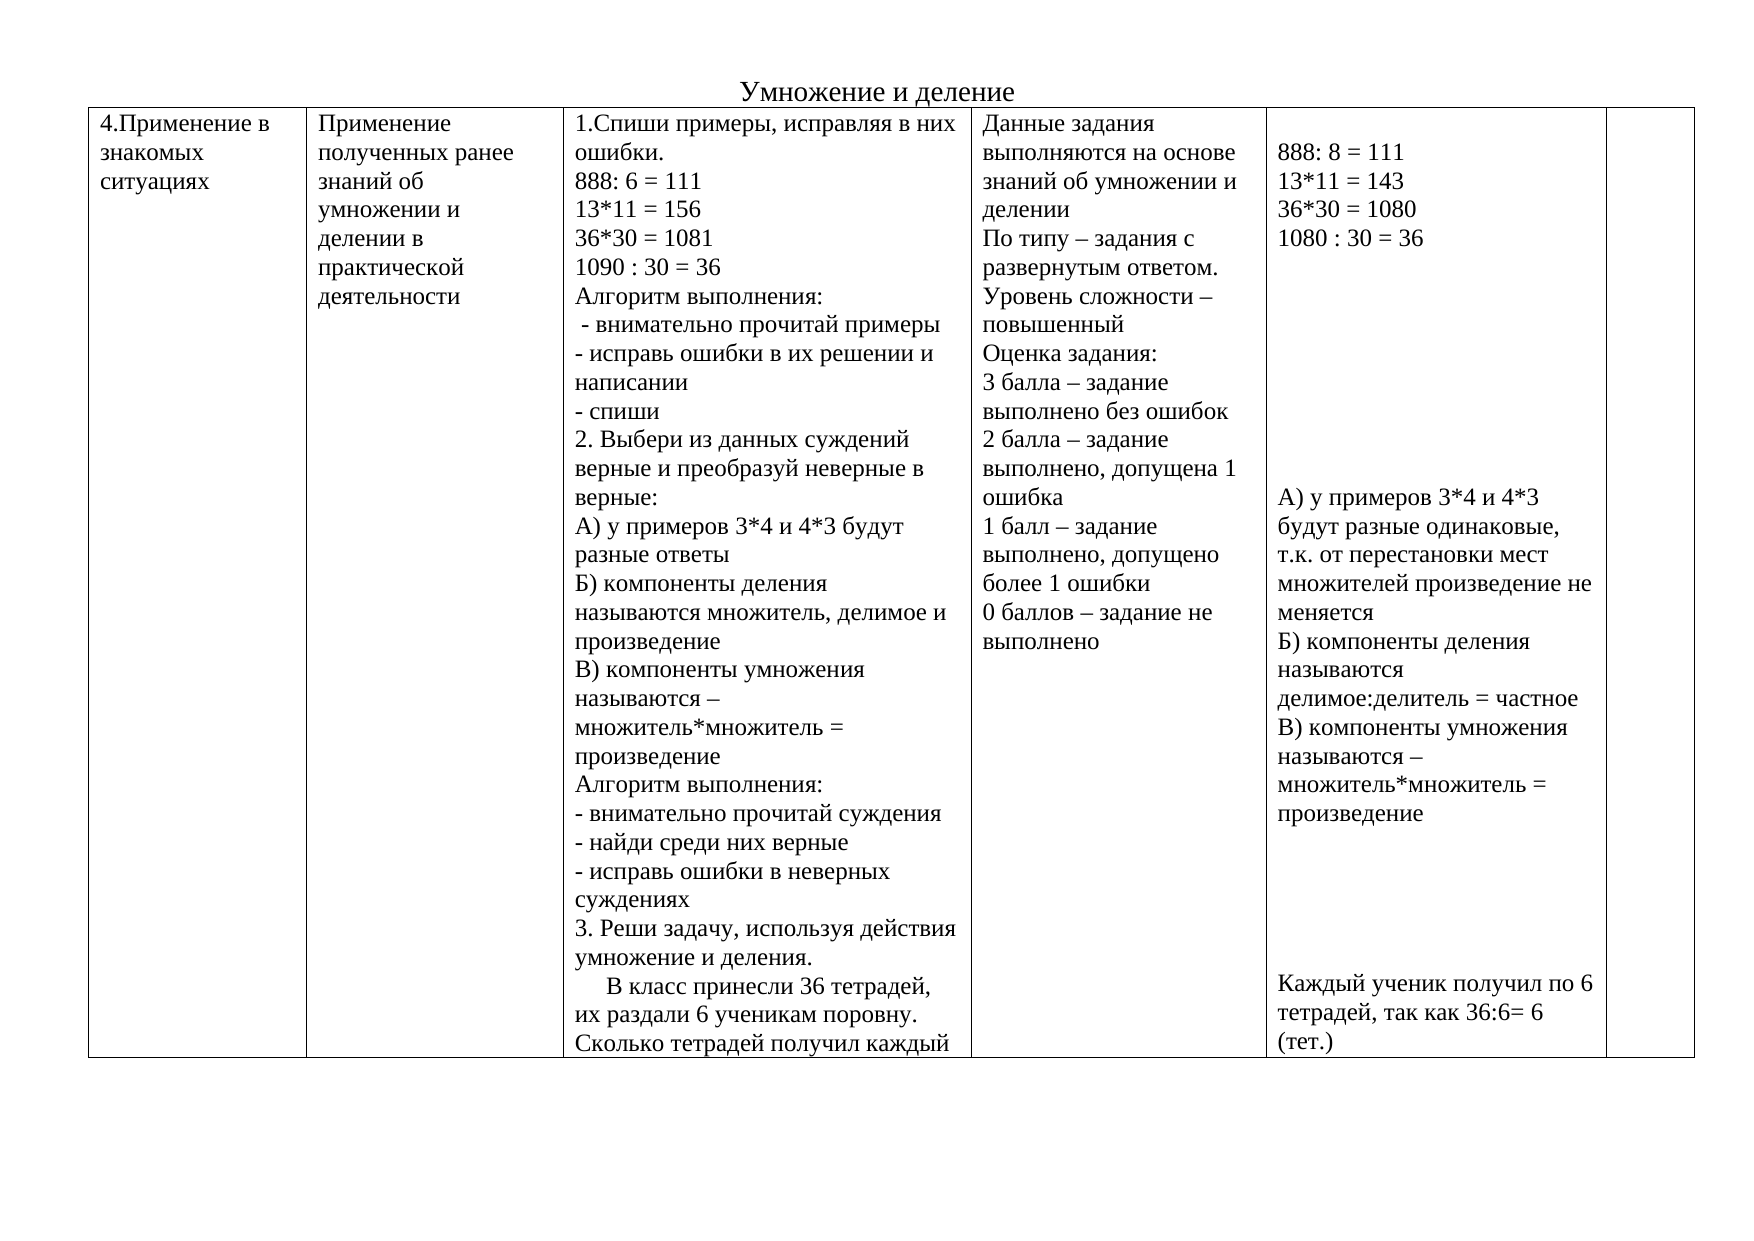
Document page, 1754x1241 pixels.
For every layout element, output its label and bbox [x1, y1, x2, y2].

table_cell [89, 108, 306, 1057]
table_cell [564, 108, 971, 1057]
table_cell [307, 108, 563, 1057]
table_cell [1267, 108, 1606, 1057]
table_cell [972, 108, 1266, 1057]
table_cell [1607, 108, 1694, 1057]
